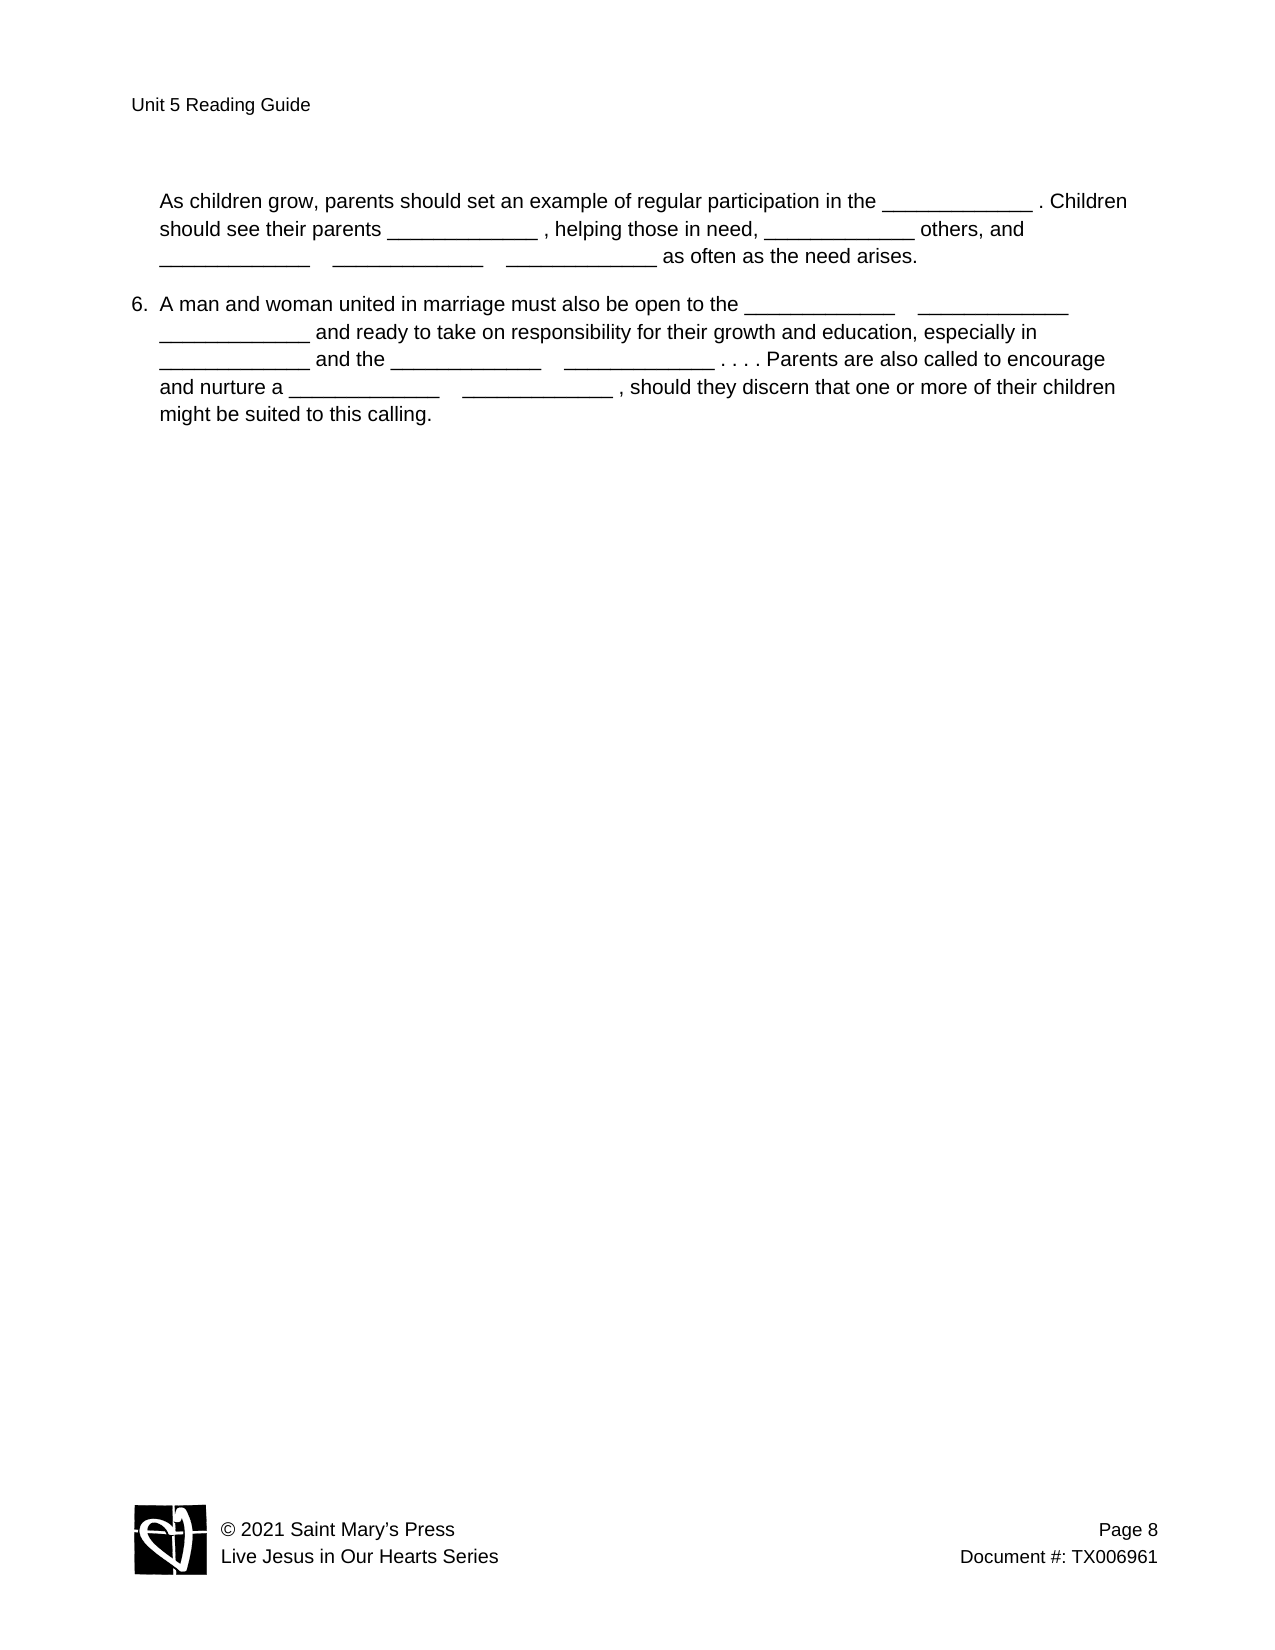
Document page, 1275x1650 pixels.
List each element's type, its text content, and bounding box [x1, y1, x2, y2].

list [131, 189, 1144, 268]
list A man and woman united in marriage must also be open to the _____________ _____________ _____________ and ready to take on responsibility for their growth and education, especially in _____________ and the _____________ _____________ . . . . Parents are also called to encourage and nurture a _____________ _____________ , should they discern that one or more of their children might be suited to this calling. [131, 292, 1144, 426]
